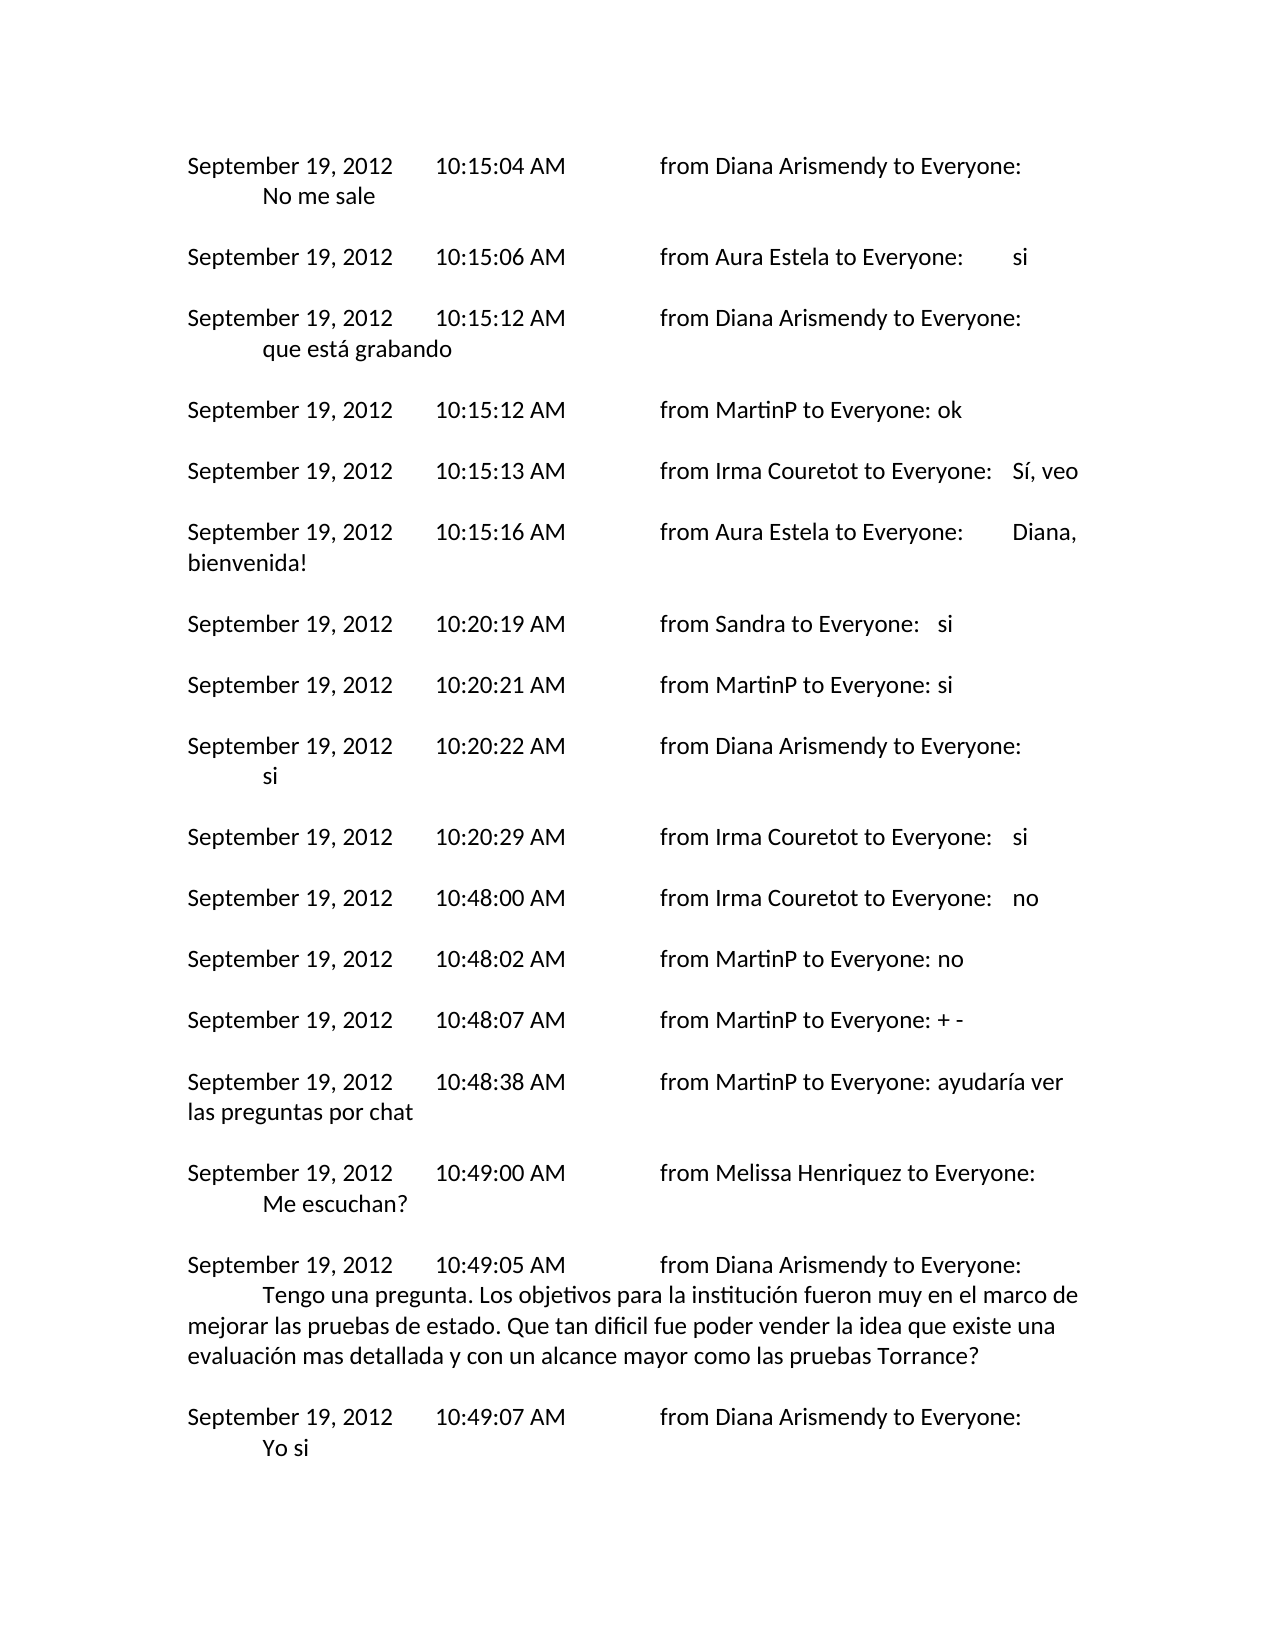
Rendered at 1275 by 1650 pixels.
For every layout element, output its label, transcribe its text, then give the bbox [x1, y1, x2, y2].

text September 19, 2012 10:15:06 AM from Aura Estela to Everyone: si [187, 242, 1087, 272]
text September 19, 2012 10:15:12 AM from Diana Arismendy to Everyone: que está grabando [187, 303, 1087, 364]
text September 19, 2012 10:48:38 AM from MartinP to Everyone: ayudaría ver las preguntas por chat [187, 1066, 1087, 1127]
text September 19, 2012 10:20:19 AM from Sandra to Everyone: si [187, 608, 1087, 638]
text September 19, 2012 10:48:00 AM from Irma Couretot to Everyone: no [187, 882, 1087, 913]
text September 19, 2012 10:20:21 AM from MartinP to Everyone: si [187, 669, 1087, 699]
text September 19, 2012 10:15:04 AM from Diana Arismendy to Everyone: No me sale [187, 150, 1087, 211]
text September 19, 2012 10:15:13 AM from Irma Couretot to Everyone: Sí, veo [187, 455, 1087, 486]
text September 19, 2012 10:20:22 AM from Diana Arismendy to Everyone: si [187, 730, 1087, 791]
text September 19, 2012 10:15:12 AM from MartinP to Everyone: ok [187, 394, 1087, 425]
text September 19, 2012 10:48:02 AM from MartinP to Everyone: no [187, 943, 1087, 974]
text September 19, 2012 10:15:16 AM from Aura Estela to Everyone: Diana, bienvenida! [187, 516, 1087, 577]
text September 19, 2012 10:49:00 AM from Melissa Henriquez to Everyone: Me escuchan? [187, 1157, 1087, 1218]
text September 19, 2012 10:20:29 AM from Irma Couretot to Everyone: si [187, 821, 1087, 852]
text September 19, 2012 10:48:07 AM from MartinP to Everyone: + - [187, 1004, 1087, 1035]
text September 19, 2012 10:49:05 AM from Diana Arismendy to Everyone: Tengo una pregunta. Los objetivos para la institución fueron muy en el marco de mejorar las pruebas de estado. Que tan dificil fue poder vender la idea que existe una evaluación mas detallada y con un alcance mayor como las pruebas Torrance? [187, 1249, 1087, 1371]
text September 19, 2012 10:49:07 AM from Diana Arismendy to Everyone: Yo si [187, 1401, 1087, 1462]
